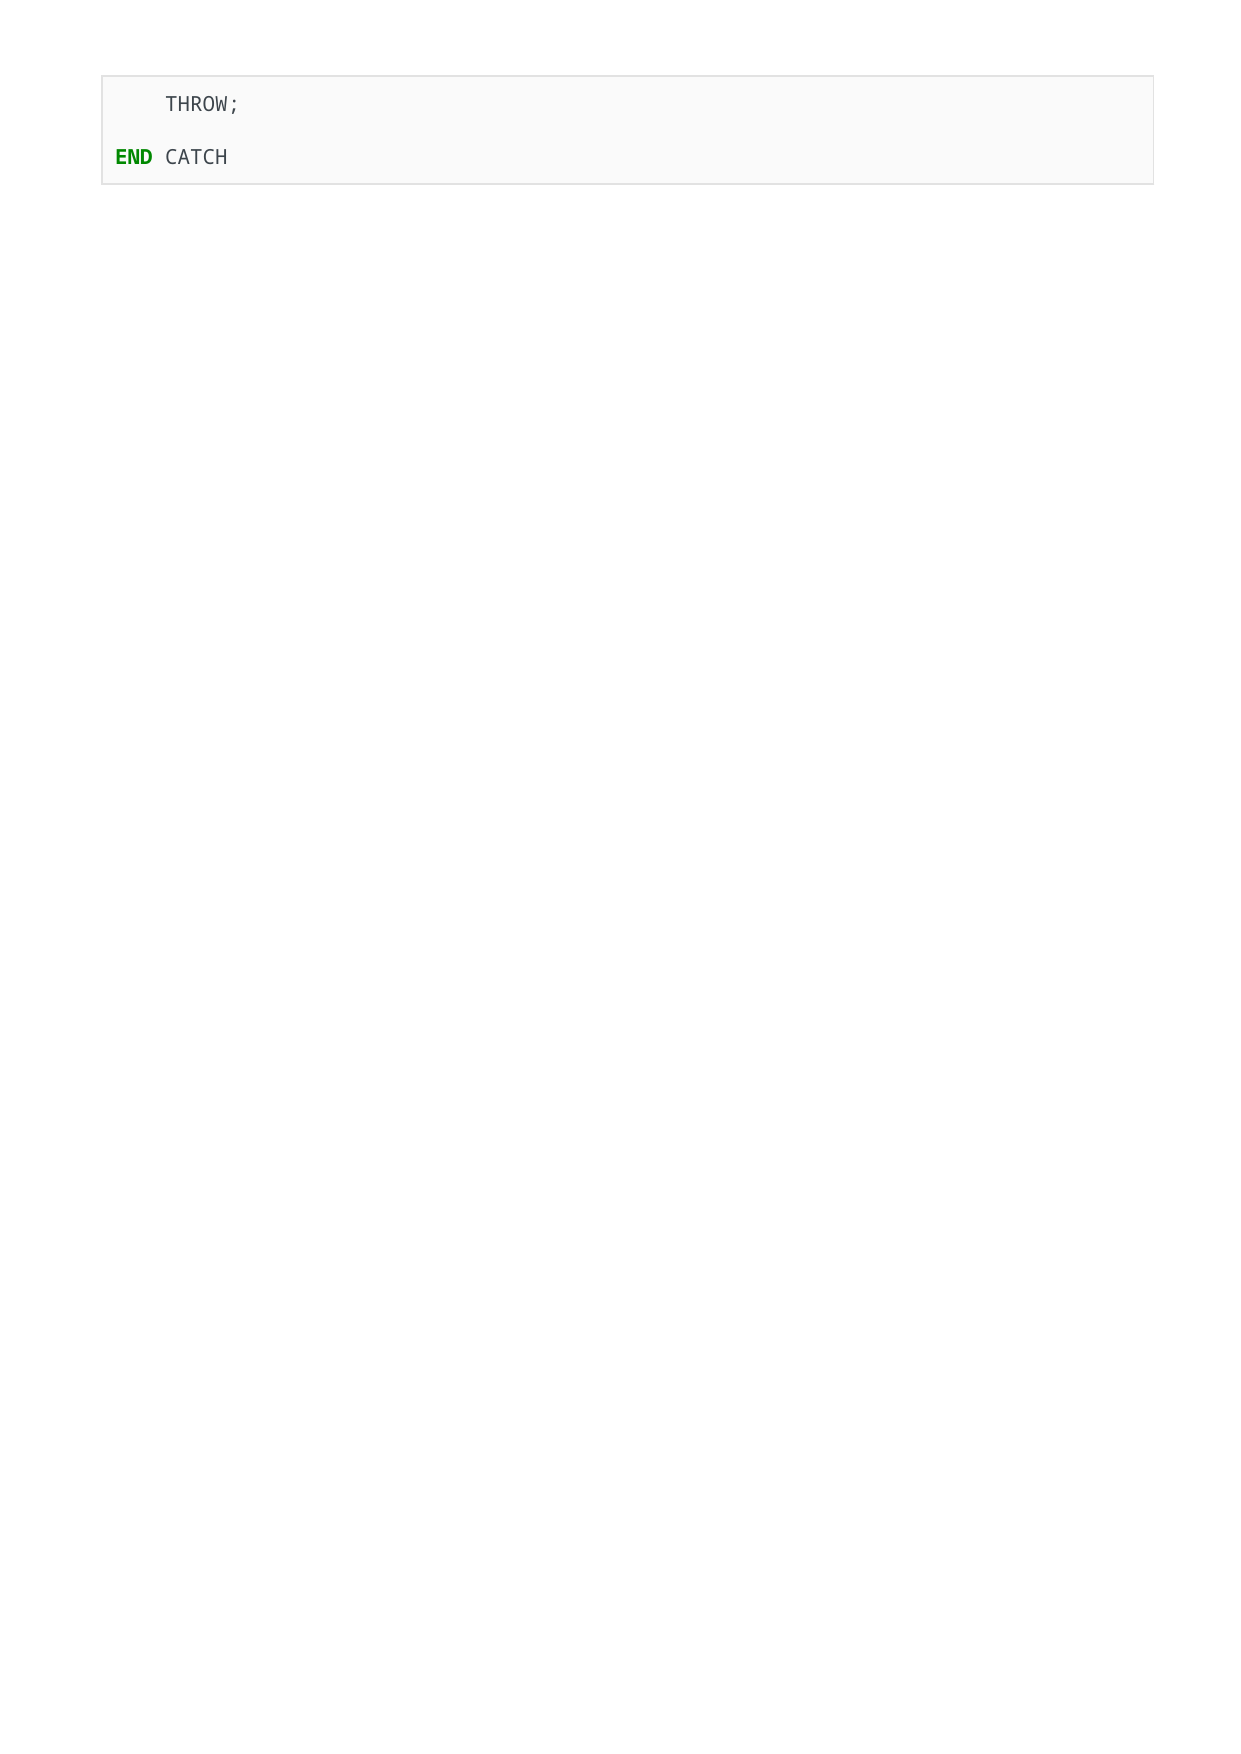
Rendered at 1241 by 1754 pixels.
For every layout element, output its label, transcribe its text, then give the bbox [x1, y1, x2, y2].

text THROW; [103, 77, 1153, 117]
text END CATCH [103, 128, 1153, 183]
